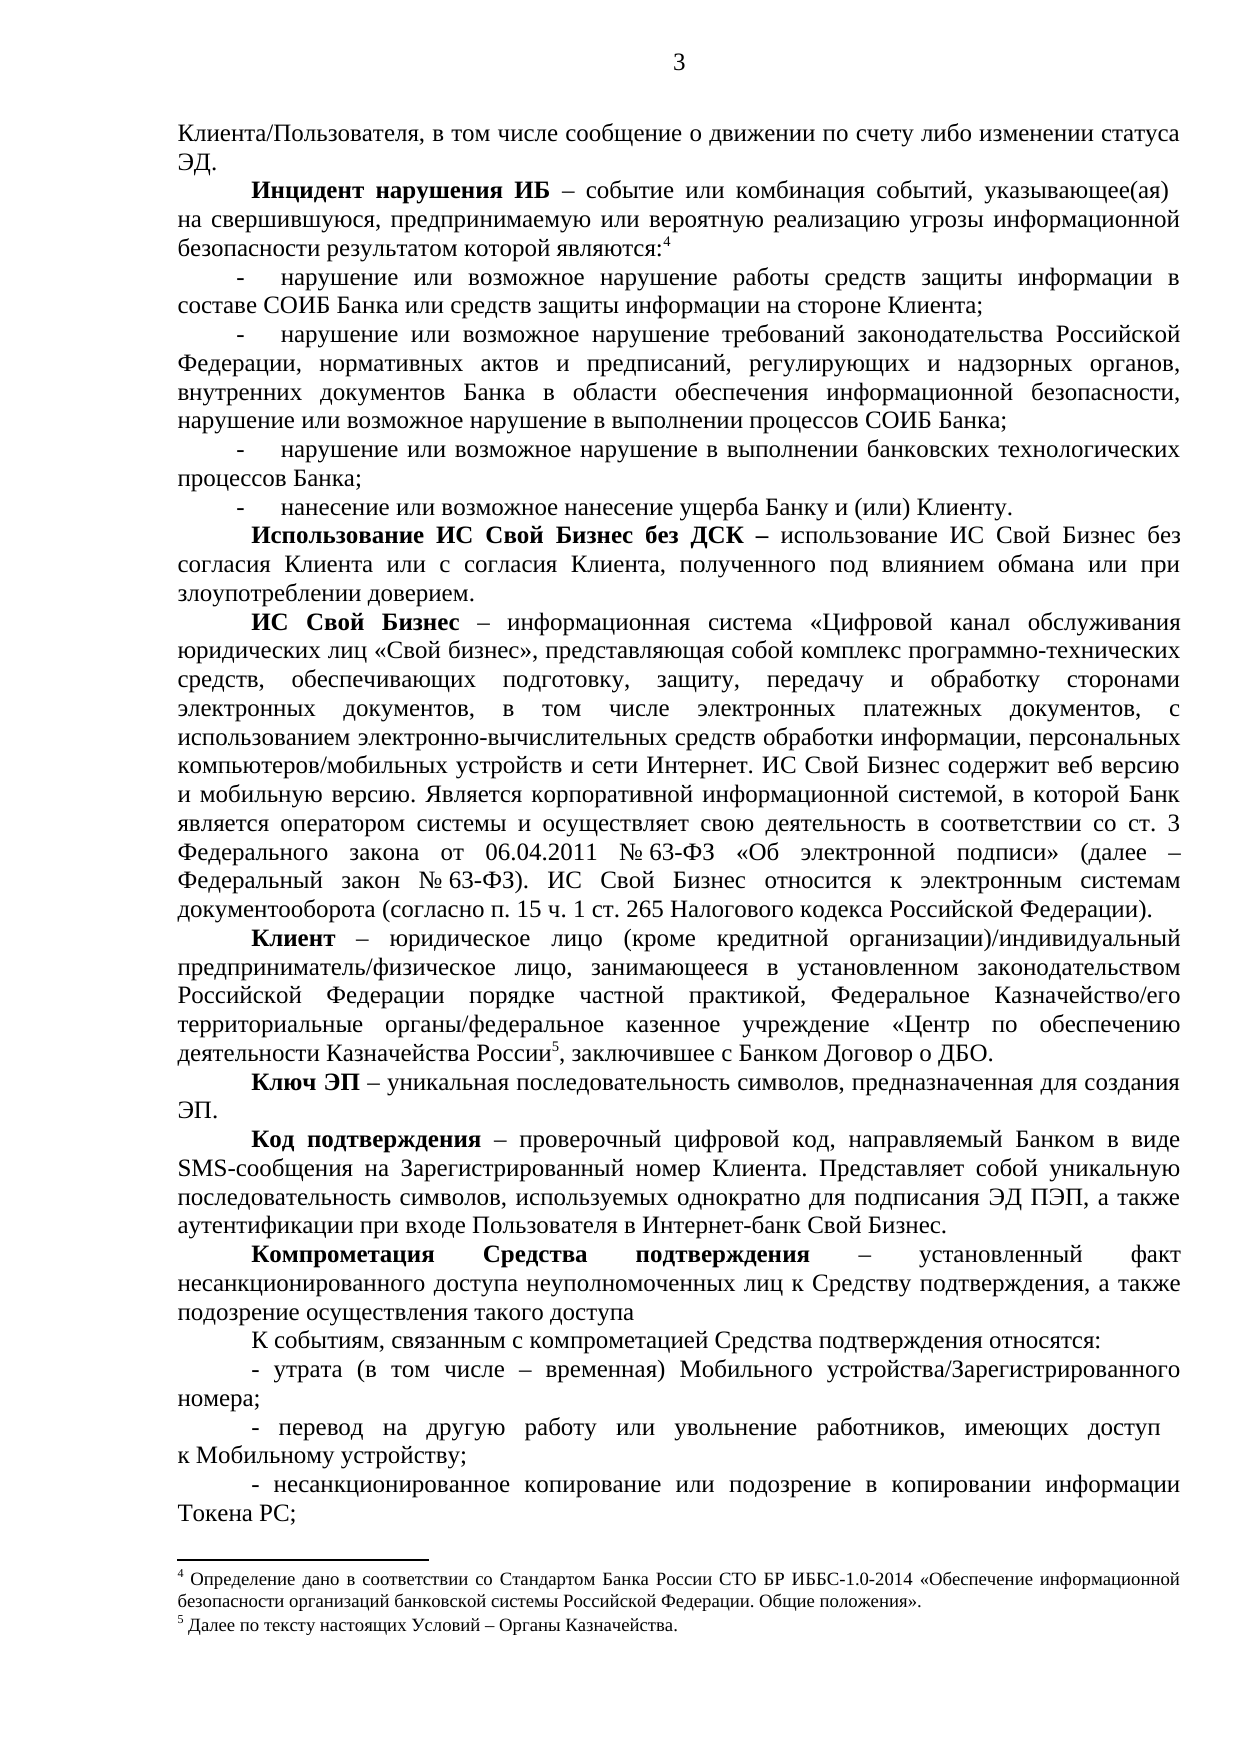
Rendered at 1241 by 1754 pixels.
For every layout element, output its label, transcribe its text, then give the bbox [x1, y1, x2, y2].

text Клиент – юридическое лицо (кроме кредитной организации)/индивидуальный предприниматель/физическое лицо, занимающееся в установленном законодательством Российской Федерации порядке частной практикой, Федеральное Казначейство/его территориальные органы/федеральное казенное учреждение «Центр по обеспечению деятельности Казначейства России, заключившее с Банком Договор о ДБО. [177, 923, 1181, 1067]
text Использование ИС Свой Бизнес без ДСК – использование ИС Свой Бизнес без согласия Клиента или с согласия Клиента, полученного под влиянием обмана или при злоупотреблении доверием. [177, 521, 1181, 607]
text ИС Свой Бизнес – информационная система «Цифровой канал обслуживания юридических лиц «Свой бизнес», представляющая собой комплекс программно-технических средств, обеспечивающих подготовку, защиту, передачу и обработку сторонами электронных документов, в том числе электронных платежных документов, с использованием электронно-вычислительных средств обработки информации, персональных компьютеров/мобильных устройств и сети Интернет. ИС Свой Бизнес содержит веб версию и мобильную версию. Является корпоративной информационной системой, в которой Банк является оператором системы и осуществляет свою деятельность в соответствии со ст. 3 Федерального закона от 06.04.2011 № 63-ФЗ «Об электронной подписи» (далее – Федеральный закон № 63-ФЗ). ИС Свой Бизнес относится к электронным системам документооборота (согласно п. 15 ч. 1 ст. 265 Налогового кодекса Российской Федерации). [177, 607, 1181, 923]
list нанесение или возможное нанесение ущерба Банку и (или) Клиенту. [177, 492, 1181, 521]
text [177, 118, 1181, 176]
text Ключ ЭП – уникальная последовательность символов, предназначенная для создания ЭП. [177, 1067, 1181, 1124]
list нарушение или возможное нарушение в выполнении банковских технологических процессов Банка; [177, 434, 1181, 492]
text - несанкционированное копирование или подозрение в копировании информации Токена РС; [177, 1469, 1181, 1527]
list нарушение или возможное нарушение работы средств защиты информации в составе СОИБ Банка или средств защиты информации на стороне Клиента; [177, 262, 1181, 319]
list нарушение или возможное нарушение требований законодательства Российской Федерации, нормативных актов и предписаний, регулирующих и надзорных органов, внутренних документов Банка в области обеспечения информационной безопасности, нарушение или возможное нарушение в выполнении процессов СОИБ Банка; [177, 319, 1181, 434]
text К событиям, связанным с компрометацией Средства подтверждения относятся: [177, 1326, 1181, 1354]
text Код подтверждения – проверочный цифровой код, направляемый Банком в виде SMS-сообщения на Зарегистрированный номер Клиента. Представляет собой уникальную последовательность символов, используемых однократно для подписания ЭД ПЭП, а также аутентификации при входе Пользователя в Интернет-банк Свой Бизнес. [177, 1124, 1181, 1239]
text - перевод на другую работу или увольнение работников, имеющих доступ к Мобильному устройству; [177, 1412, 1181, 1469]
text Компрометация Средства подтверждения – установленный факт несанкционированного доступа неуполномоченных лиц к Средству подтверждения, а также подозрение осуществления такого доступа [177, 1239, 1181, 1326]
text - утрата (в том числе – временная) Мобильного устройства/Зарегистрированного номера; [177, 1354, 1181, 1412]
text Инцидент нарушения ИБ – событие или комбинация событий, указывающее(ая) на свершившуюся, предпринимаемую или вероятную реализацию угрозы информационной безопасности результатом которой являются: [177, 176, 1181, 262]
